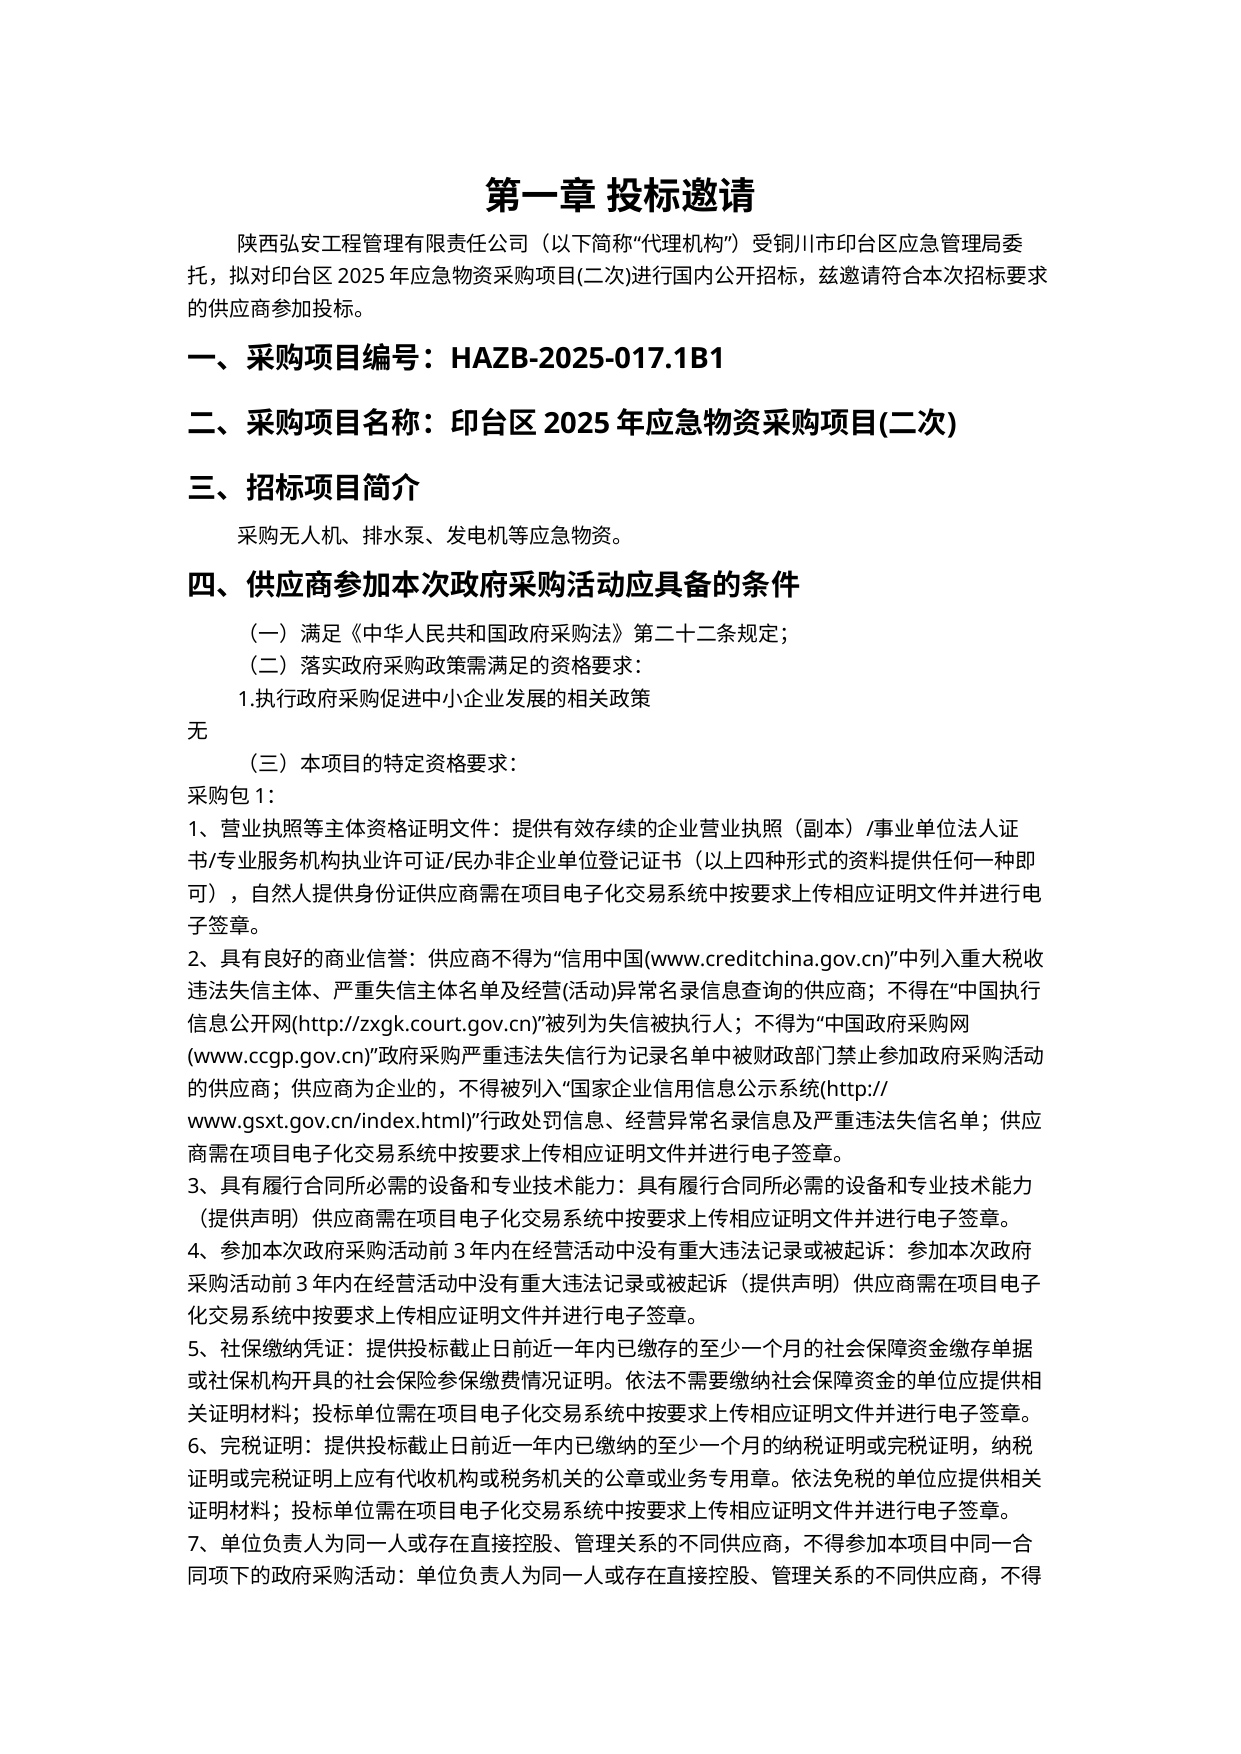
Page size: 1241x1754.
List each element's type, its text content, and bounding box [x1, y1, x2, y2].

text 四、供应商参加本次政府采购活动应具备的条件 [187, 552, 1053, 617]
text 一、采购项目编号：HAZB-2025-017.1B1 [187, 324, 1053, 389]
text 2、具有良好的商业信誉：供应商不得为“信用中国(www.creditchina.gov.cn)”中列入重大税收违法失信主体、严重失信主体名单及经营(活动)异常名录信息查询的供应商；不得在“中国执行信息公开网(http://zxgk.court.gov.cn)”被列为失信被执行人；不得为“中国政府采购网(www.ccgp.gov.cn)”政府采购严重违法失信行为记录名单中被财政部门禁止参加政府采购活动的供应商；供应商为企业的，不得被列入“国家企业信用信息公示系统(http://www.gsxt.gov.cn/index.html)”行政处罚信息、经营异常名录信息及严重违法失信名单；供应商需在项目电子化交易系统中按要求上传相应证明文件并进行电子签章。 [187, 942, 1053, 1169]
text 第一章 投标邀请 [187, 162, 1053, 227]
text 1.执行政府采购促进中小企业发展的相关政策 [187, 682, 1053, 714]
text 1、营业执照等主体资格证明文件：提供有效存续的企业营业执照（副本）/事业单位法人证书/专业服务机构执业许可证/民办非企业单位登记证书（以上四种形式的资料提供任何一种即可），自然人提供身份证供应商需在项目电子化交易系统中按要求上传相应证明文件并进行电子签章。 [187, 812, 1053, 942]
text （二）落实政府采购政策需满足的资格要求： [187, 649, 1053, 682]
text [187, 1527, 1053, 1592]
text 陕西弘安工程管理有限责任公司（以下简称“代理机构”）受铜川市印台区应急管理局委托，拟对印台区2025年应急物资采购项目(二次)进行国内公开招标，兹邀请符合本次招标要求的供应商参加投标。 [187, 227, 1053, 324]
text 6、完税证明：提供投标截止日前近一年内已缴纳的至少一个月的纳税证明或完税证明，纳税证明或完税证明上应有代收机构或税务机关的公章或业务专用章。依法免税的单位应提供相关证明材料；投标单位需在项目电子化交易系统中按要求上传相应证明文件并进行电子签章。 [187, 1429, 1053, 1527]
text 三、招标项目简介 [187, 454, 1053, 519]
text 5、社保缴纳凭证：提供投标截止日前近一年内已缴存的至少一个月的社会保障资金缴存单据或社保机构开具的社会保险参保缴费情况证明。依法不需要缴纳社会保障资金的单位应提供相关证明材料；投标单位需在项目电子化交易系统中按要求上传相应证明文件并进行电子签章。 [187, 1332, 1053, 1429]
text 无 [187, 714, 1053, 747]
text 4、参加本次政府采购活动前3年内在经营活动中没有重大违法记录或被起诉：参加本次政府采购活动前3年内在经营活动中没有重大违法记录或被起诉（提供声明）供应商需在项目电子化交易系统中按要求上传相应证明文件并进行电子签章。 [187, 1234, 1053, 1332]
text 二、采购项目名称：印台区2025年应急物资采购项目(二次) [187, 389, 1053, 454]
text 采购无人机、排水泵、发电机等应急物资。 [187, 519, 1053, 552]
text 采购包1： [187, 779, 1053, 812]
text （一）满足《中华人民共和国政府采购法》第二十二条规定； [187, 617, 1053, 649]
text （三）本项目的特定资格要求： [187, 747, 1053, 779]
text 3、具有履行合同所必需的设备和专业技术能力：具有履行合同所必需的设备和专业技术能力（提供声明）供应商需在项目电子化交易系统中按要求上传相应证明文件并进行电子签章。 [187, 1169, 1053, 1234]
